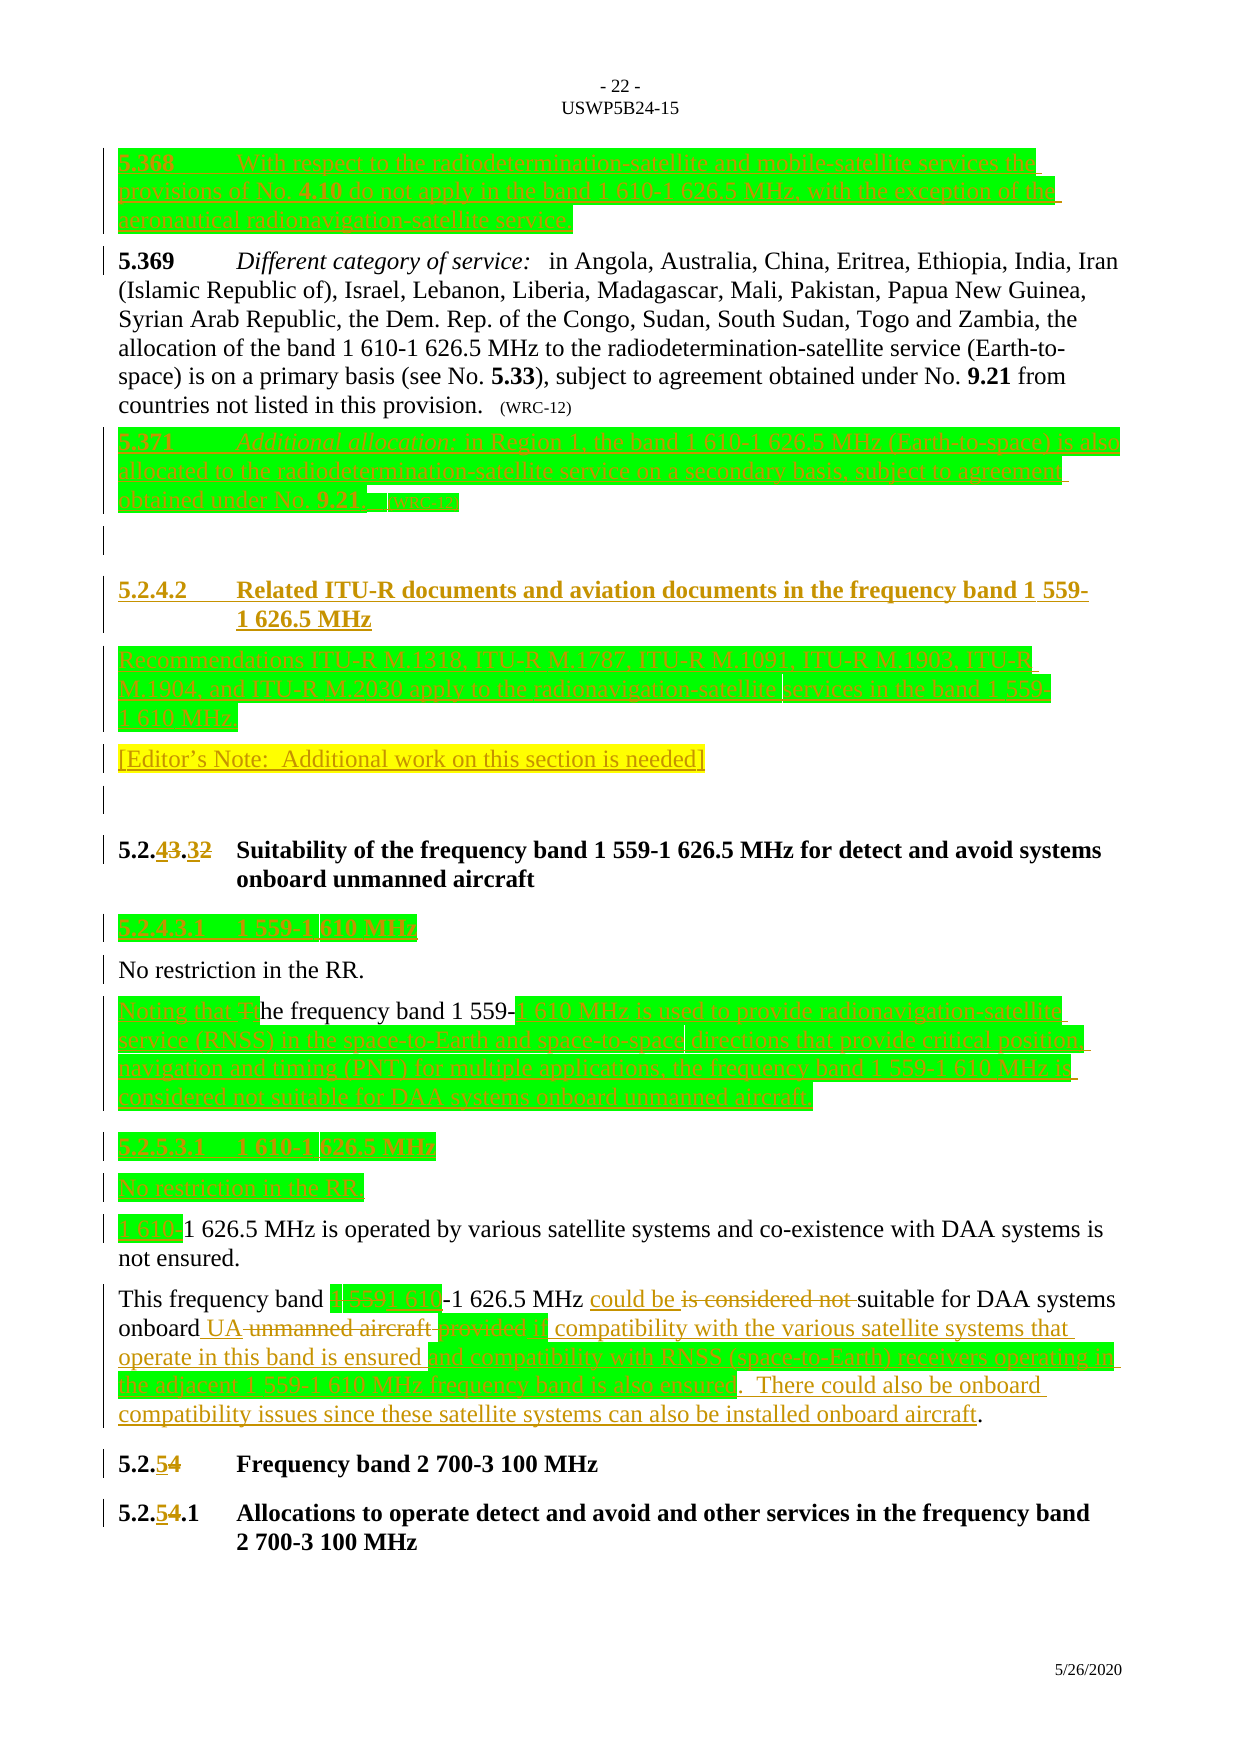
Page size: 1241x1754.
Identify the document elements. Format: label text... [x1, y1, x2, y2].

subtitle 5.2.. Suitability of the frequency band 1 559-1 626.5 MHz for detect and avoid systems onboard unmanned aircraft [118, 835, 1122, 893]
text he frequency band 1 559- [118, 996, 1122, 1111]
subtitle 5.2..1 Allocations to operate detect and avoid and other services in the frequency band 2 700-3 100 MHz [118, 1498, 1122, 1556]
text This frequency band -1 626.5 MHz suitable for DAA systems onboard. [118, 1284, 1122, 1428]
subtitle 5.2. Frequency band 2 700-3 100 MHz [118, 1449, 1122, 1478]
text No restriction in the RR. [118, 955, 1122, 983]
text 5.369 Different category of service: in Angola, Australia, China, Eritrea, Ethiopia, India, Iran (Islamic Republic of), Israel, Lebanon, Liberia, Madagascar, Mali, Pakistan, Papua New Guinea, Syrian Arab Republic, the Dem. Rep. of the Congo, Sudan, South Sudan, Togo and Zambia, the allocation of the band 1 610-1 626.5 MHz to the radiodetermination-satellite service (Earth-to-space) is on a primary basis (see No. 5.33), subject to agreement obtained under No. 9.21 from countries not listed in this provision. (WRC-12) [118, 246, 1122, 419]
text 1 626.5 MHz is operated by various satellite systems and co-existence with DAA systems is not ensured. [118, 1214, 1122, 1272]
